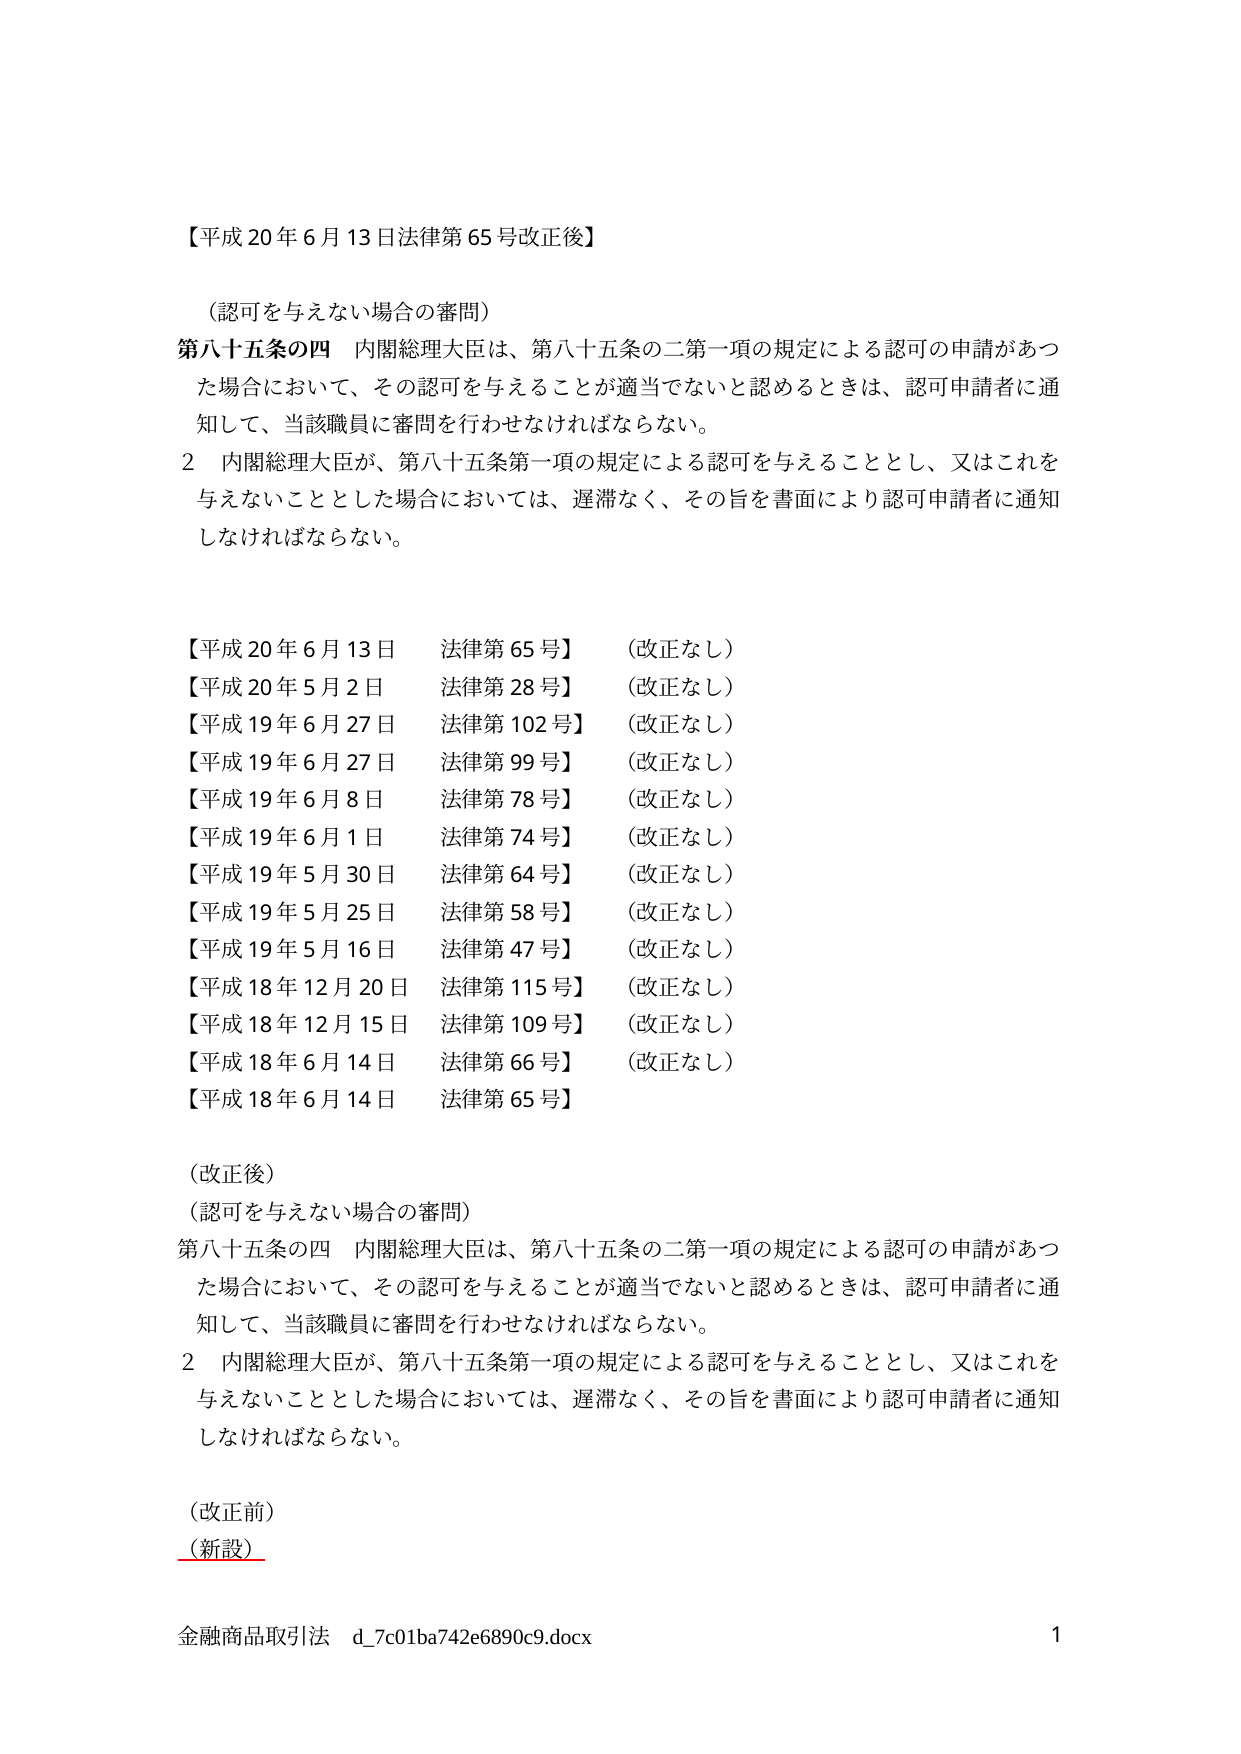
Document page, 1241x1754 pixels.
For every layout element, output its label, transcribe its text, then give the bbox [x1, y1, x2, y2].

text ２ 内閣総理大臣が、第八十五条第一項の規定による認可を与えることとし、又はこれを与えないこととした場合においては、遅滞なく、その旨を書面により認可申請者に通知しなければならない。 [177, 442, 1063, 554]
text 【平成20年6月13日法律第65号改正後】 [177, 217, 1063, 254]
text （改正前） [177, 1492, 1063, 1529]
text 第八十五条の四 内閣総理大臣は、第八十五条の二第一項の規定による認可の申請があつた場合において、その認可を与えることが適当でないと認めるときは、認可申請者に通知して、当該職員に審問を行わせなければならない。 [177, 329, 1063, 442]
text 【平成19年6月27日 法律第102号】 （改正なし） [177, 704, 1063, 742]
text 【平成19年5月25日 法律第58号】 （改正なし） [177, 892, 1063, 929]
text （新設） [177, 1529, 1063, 1567]
text 【平成19年5月30日 法律第64号】 （改正なし） [177, 854, 1063, 892]
text 【平成18年6月14日 法律第66号】 （改正なし） [177, 1042, 1063, 1079]
text 第八十五条の四 内閣総理大臣は、第八十五条の二第一項の規定による認可の申請があつた場合において、その認可を与えることが適当でないと認めるときは、認可申請者に通知して、当該職員に審問を行わせなければならない。 [177, 1229, 1063, 1342]
text 【平成18年12月20日 法律第115号】 （改正なし） [177, 967, 1063, 1004]
text 【平成18年12月15日 法律第109号】 （改正なし） [177, 1004, 1063, 1042]
text 【平成18年6月14日 法律第65号】 [177, 1079, 1063, 1117]
text 【平成19年6月8日 法律第78号】 （改正なし） [177, 779, 1063, 817]
text 【平成19年5月16日 法律第47号】 （改正なし） [177, 929, 1063, 967]
text 【平成20年6月13日 法律第65号】 （改正なし） [177, 629, 1063, 667]
text （認可を与えない場合の審問） [177, 1192, 1063, 1229]
text （認可を与えない場合の審問） [196, 292, 1063, 329]
text （改正後） [177, 1154, 1063, 1192]
text 【平成20年5月2日 法律第28号】 （改正なし） [177, 667, 1063, 704]
text 【平成19年6月27日 法律第99号】 （改正なし） [177, 742, 1063, 779]
text 【平成19年6月1日 法律第74号】 （改正なし） [177, 817, 1063, 854]
text ２ 内閣総理大臣が、第八十五条第一項の規定による認可を与えることとし、又はこれを与えないこととした場合においては、遅滞なく、その旨を書面により認可申請者に通知しなければならない。 [177, 1342, 1063, 1454]
